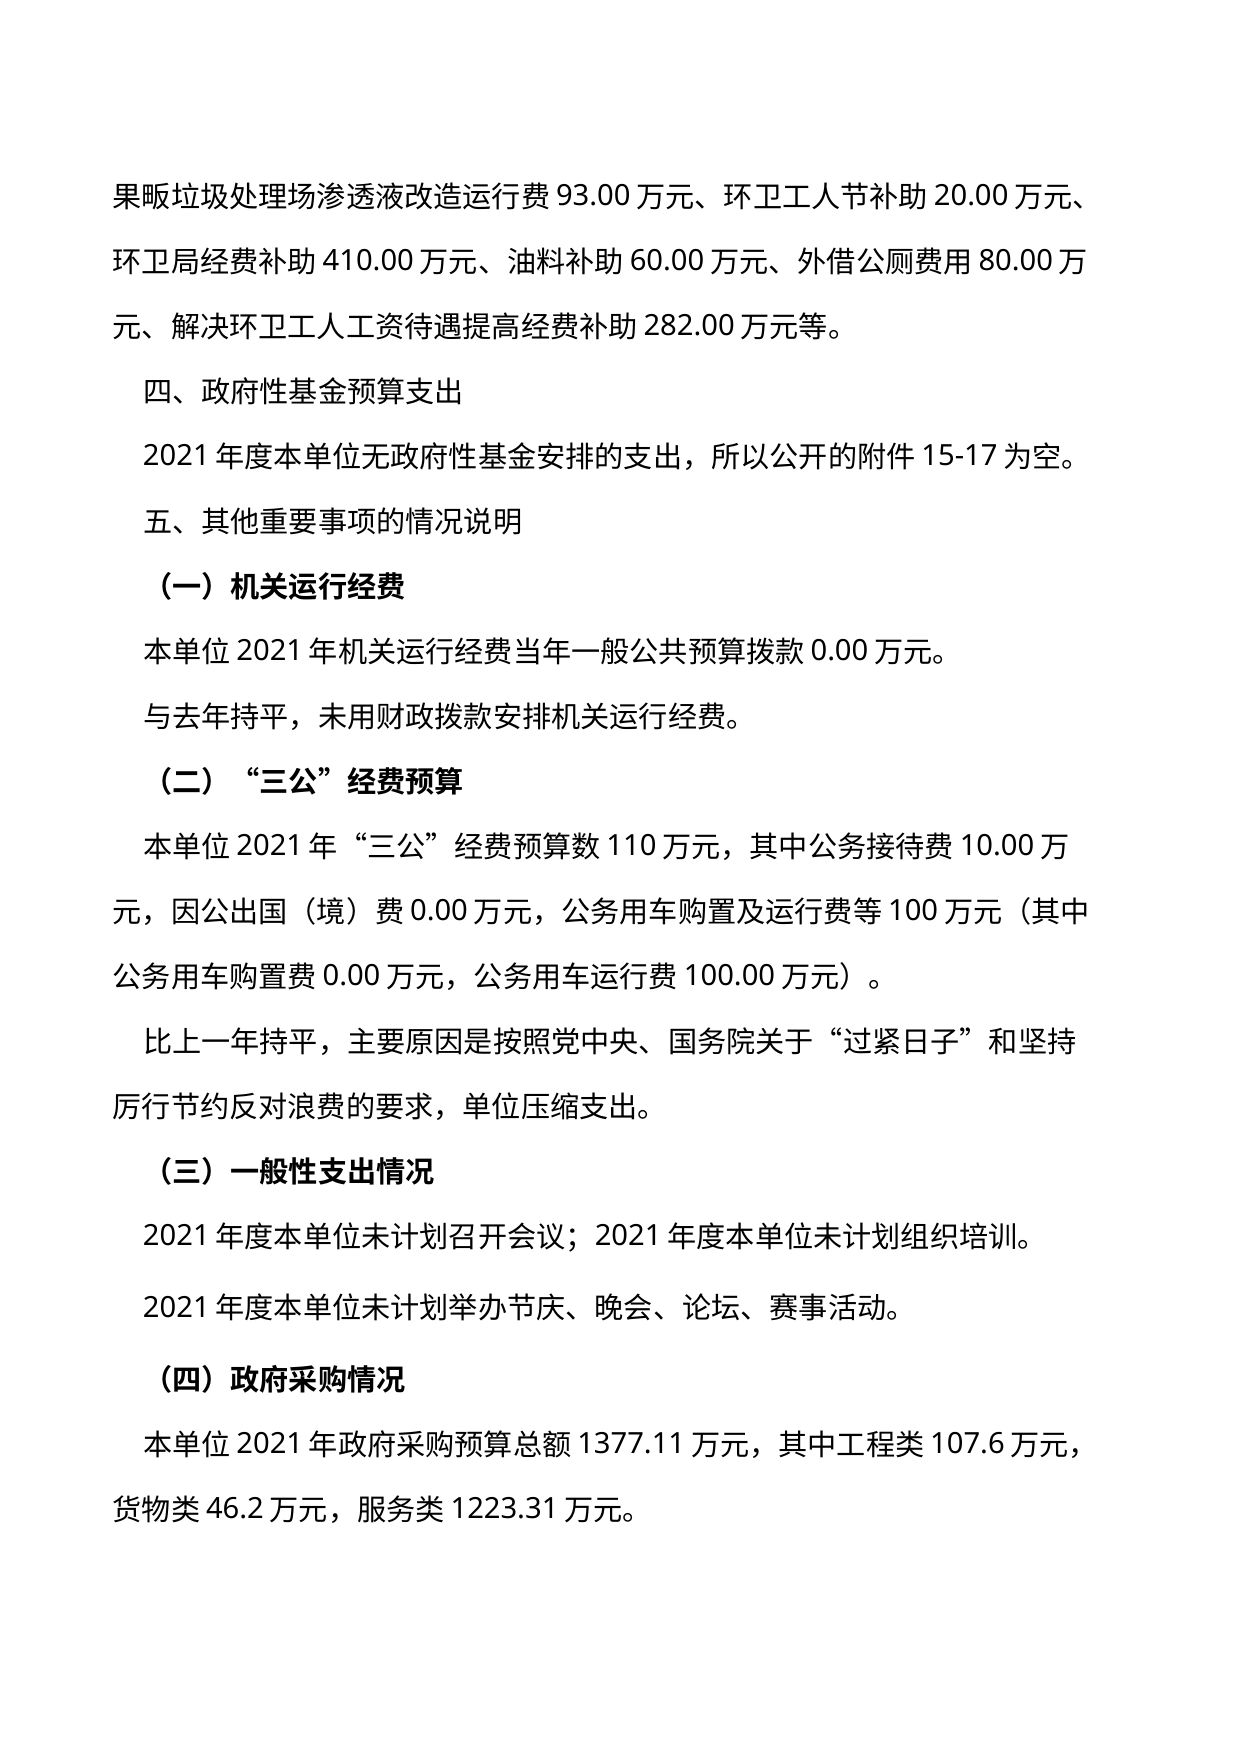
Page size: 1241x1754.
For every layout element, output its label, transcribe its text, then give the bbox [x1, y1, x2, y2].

table_cell （二）“三公”经费预算 [101, 747, 1116, 812]
table_cell （三）一般性支出情况 [101, 1137, 1116, 1202]
table_cell 四、政府性基金预算支出 [101, 357, 1116, 422]
table_cell 本单位2021年政府采购预算总额1377.11万元，其中工程类107.6万元，货物类46.2万元，服务类1223.31万元。 [101, 1410, 1116, 1540]
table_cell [101, 162, 1116, 357]
table_cell （四）政府采购情况 [101, 1345, 1116, 1410]
table_cell 五、其他重要事项的情况说明 [101, 487, 1116, 552]
table_cell 与去年持平，未用财政拨款安排机关运行经费。 [101, 682, 1116, 747]
table_cell （一）机关运行经费 [101, 552, 1116, 617]
table_cell 本单位2021年“三公”经费预算数110万元，其中公务接待费10.00万元，因公出国（境）费0.00万元，公务用车购置及运行费等100万元（其中公务用车购置费0.00万元，公务用车运行费100.00万元）。 [101, 812, 1116, 1007]
table_cell 本单位2021年机关运行经费当年一般公共预算拨款0.00万元。 [101, 617, 1116, 682]
table_cell 2021年度本单位无政府性基金安排的支出，所以公开的附件15-17为空。 [101, 422, 1116, 487]
table_cell 2021年度本单位未计划举办节庆、晚会、论坛、赛事活动。 [101, 1267, 1116, 1345]
table_cell 比上一年持平，主要原因是按照党中央、国务院关于“过紧日子”和坚持厉行节约反对浪费的要求，单位压缩支出。 [101, 1007, 1116, 1137]
table_cell 2021年度本单位未计划召开会议；2021年度本单位未计划组织培训。 [101, 1202, 1116, 1267]
